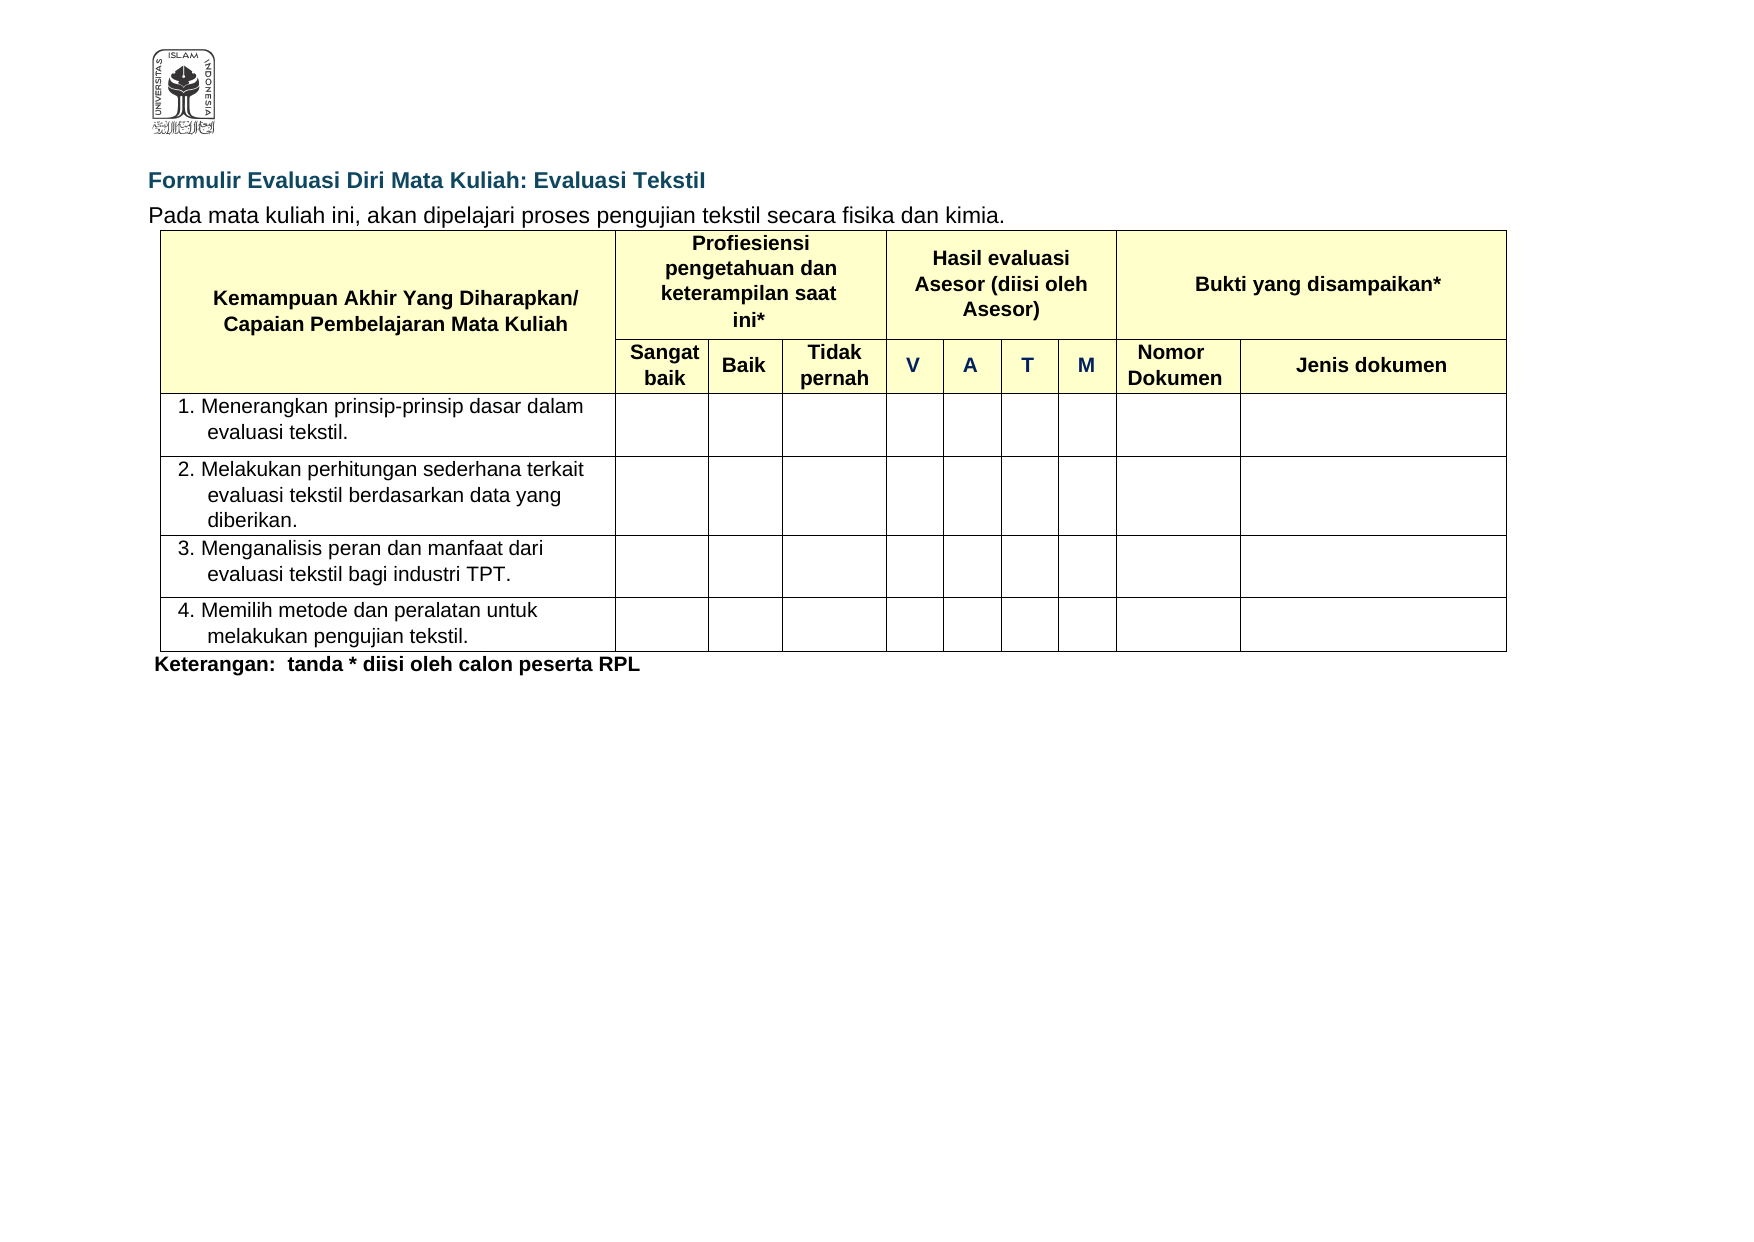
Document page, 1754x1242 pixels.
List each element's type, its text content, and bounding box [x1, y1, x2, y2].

table_cell [1059, 536, 1116, 597]
table_cell [1002, 394, 1058, 456]
table_cell [1059, 457, 1116, 535]
table_cell Tidak pernah [783, 340, 886, 393]
table_cell Jenis dokumen [1241, 340, 1506, 393]
text Pada mata kuliah ini, akan dipelajari proses pengujian tekstil secara fisika dan kimia. [148, 202, 1605, 228]
table_cell [1117, 457, 1240, 535]
table_cell M [1059, 340, 1116, 393]
table_cell [709, 394, 782, 456]
table_cell [1241, 457, 1506, 535]
picture [135, 34, 232, 150]
table_cell [1002, 536, 1058, 597]
table_cell 3. Menganalisis peran dan manfaat dari evaluasi tekstil bagi industri TPT. [161, 536, 615, 597]
table_cell 2. Melakukan perhitungan sederhana terkait evaluasi tekstil berdasarkan data yang diberikan. [161, 457, 615, 535]
table_cell V [887, 340, 943, 393]
table_cell [709, 457, 782, 535]
table_cell [887, 394, 943, 456]
table_cell [616, 536, 708, 597]
table_cell [944, 598, 1001, 651]
table_cell [1059, 598, 1116, 651]
table_cell [616, 457, 708, 535]
table_cell [944, 457, 1001, 535]
table_cell [1241, 598, 1506, 651]
table_cell [1059, 394, 1116, 456]
table_header Hasil evaluasi Asesor (diisi oleh Asesor) [887, 231, 1116, 339]
table_cell [1117, 536, 1240, 597]
table_cell 4. Memilih metode dan peralatan untuk melakukan pengujian tekstil. [161, 598, 615, 651]
table_header Profiesiensi pengetahuan dan keterampilan saat ini* [616, 231, 886, 339]
table_cell [1117, 598, 1240, 651]
table_cell [783, 394, 886, 456]
table_cell Nomor Dokumen [1117, 340, 1240, 393]
table_cell T [1002, 340, 1058, 393]
subtitle Formulir Evaluasi Diri Mata Kuliah: Evaluasi TekstiI [148, 167, 1607, 193]
table_cell [616, 394, 708, 456]
table_cell [887, 457, 943, 535]
table_header Bukti yang disampaikan* [1117, 231, 1506, 339]
table_cell [1002, 598, 1058, 651]
table_cell [944, 536, 1001, 597]
table_cell Sangat baik [616, 340, 708, 393]
table_cell Baik [709, 340, 782, 393]
table_cell [1117, 394, 1240, 456]
table_cell [783, 536, 886, 597]
table_cell [944, 394, 1001, 456]
table_cell [887, 598, 943, 651]
table_cell [783, 457, 886, 535]
table_cell [783, 598, 886, 651]
table_cell [616, 598, 708, 651]
text Keterangan: tanda * diisi oleh calon peserta RPL [148, 652, 1607, 676]
table_cell [887, 536, 943, 597]
table_cell [709, 536, 782, 597]
table_cell A [944, 340, 1001, 393]
table_cell 1. Menerangkan prinsip-prinsip dasar dalam evaluasi tekstil. [161, 394, 615, 456]
table_cell [709, 598, 782, 651]
table_cell [1241, 394, 1506, 456]
table_header Kemampuan Akhir Yang Diharapkan/ Capaian Pembelajaran Mata Kuliah [161, 231, 615, 393]
table_cell [1241, 536, 1506, 597]
table_cell [1002, 457, 1058, 535]
